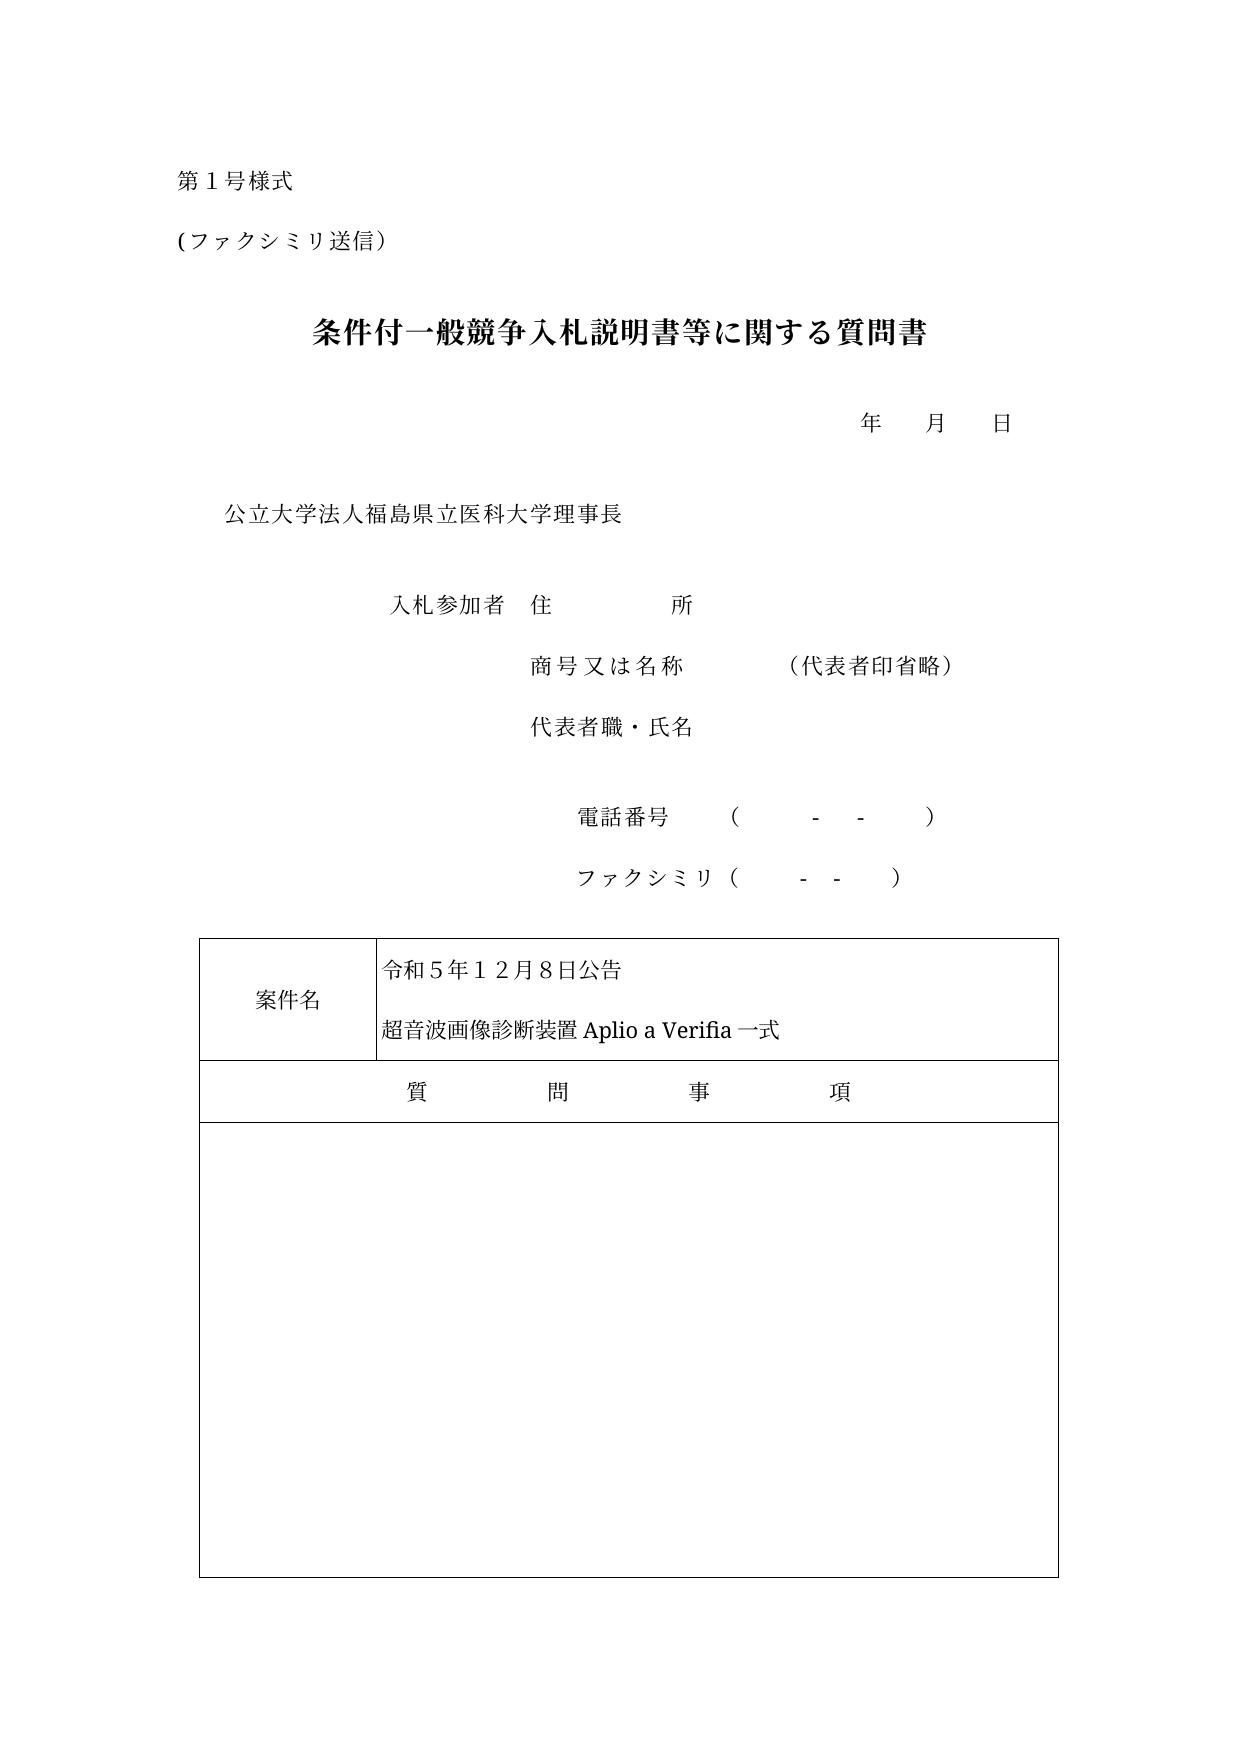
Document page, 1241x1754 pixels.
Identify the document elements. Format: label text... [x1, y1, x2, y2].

text 電話番号 （ - - ） [177, 786, 1063, 847]
text 第１号様式 [177, 149, 1063, 210]
text 商号又は名称 （代表者印省略） [177, 634, 1063, 695]
text 条件付一般競争入札説明書等に関する質問書 [177, 301, 1063, 362]
text 年 月 日 [177, 392, 1063, 453]
text 入札参加者 住 所 [177, 574, 1063, 634]
table_cell 質 問 事 項 [200, 1061, 1058, 1122]
table_cell [200, 1123, 1058, 1577]
text ファクシミリ（ - - ） [177, 847, 1063, 907]
table_header 案件名 [200, 939, 376, 1060]
text (ファクシミリ送信） [177, 210, 1063, 271]
text 公立大学法人福島県立医科大学理事長 [177, 483, 1063, 543]
table_header 令和５年１２月８日公告 超音波画像診断装置Aplio a Verifia一式 [377, 939, 1058, 1060]
text 代表者職・氏名 [177, 695, 1063, 756]
